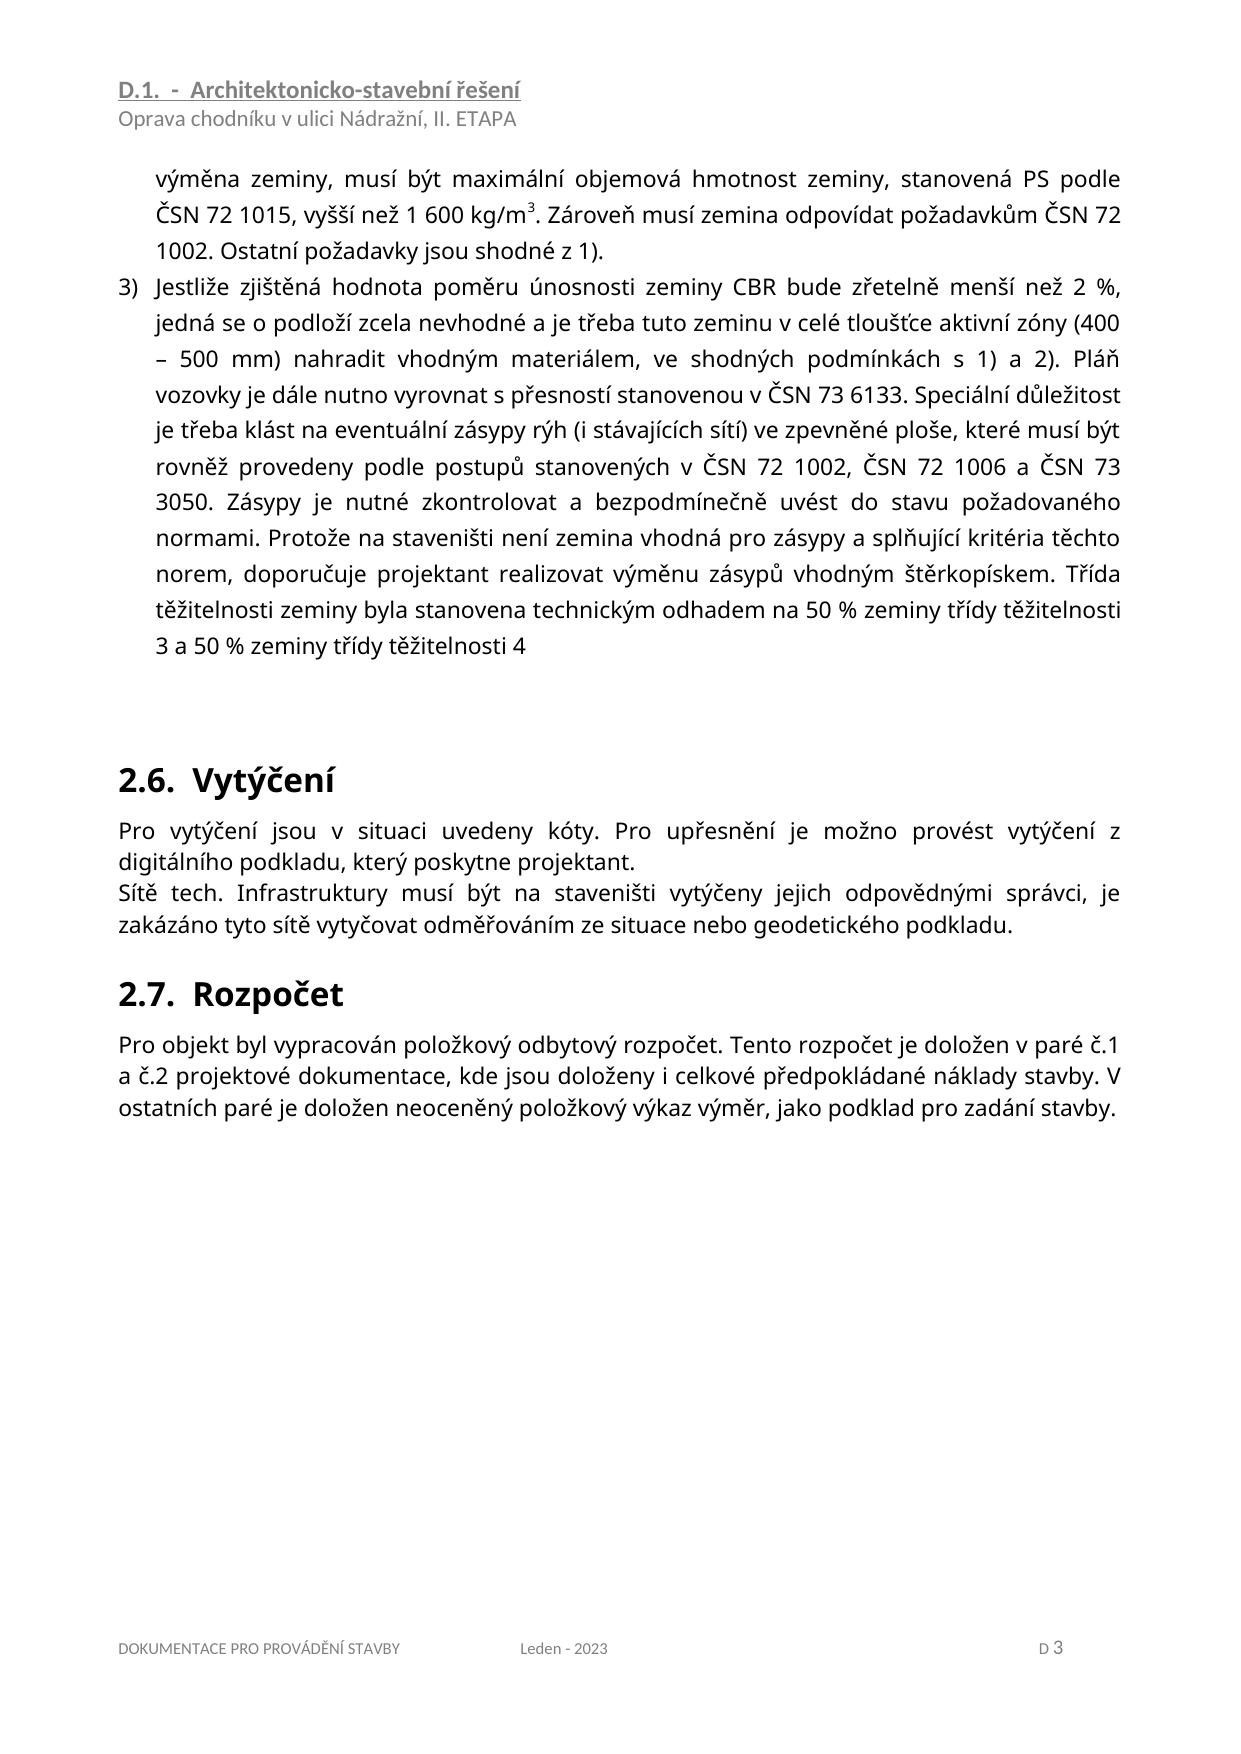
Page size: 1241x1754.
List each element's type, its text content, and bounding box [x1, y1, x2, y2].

text Sítě tech. Infrastruktury musí být na staveništi vytýčeny jejich odpovědnými správci, je zakázáno tyto sítě vytyčovat odměřováním ze situace nebo geodetického podkladu. [118, 877, 1122, 940]
list Jestliže zjištěná hodnota poměru únosnosti zeminy CBR bude zřetelně menší než 2 %, jedná se o podloží zcela nevhodné a je třeba tuto zeminu v celé tloušťce aktivní zóny (400 – 500 mm) nahradit vhodným materiálem, ve shodných podmínkách s 1) a 2). Pláň vozovky je dále nutno vyrovnat s přesností stanovenou v ČSN 73 6133. Speciální důležitost je třeba klást na eventuální zásypy rýh (i stávajících sítí) ve zpevněné ploše, které musí být rovněž provedeny podle postupů stanovených v ČSN 72 1002, ČSN 72 1006 a ČSN 73 3050. Zásypy je nutné zkontrolovat a bezpodmínečně uvést do stavu požadovaného normami. Protože na staveništi není zemina vhodná pro zásypy a splňující kritéria těchto norem, doporučuje projektant realizovat výměnu zásypů vhodným štěrkopískem. Třída těžitelnosti zeminy byla stanovena technickým odhadem na 50 % zeminy třídy těžitelnosti 3 a 50 % zeminy třídy těžitelnosti 4 [118, 271, 1122, 661]
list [118, 163, 1122, 266]
text 2.6. Vytýčení [118, 757, 1122, 802]
text Pro vytýčení jsou v situaci uvedeny kóty. Pro upřesnění je možno provést vytýčení z digitálního podkladu, který poskytne projektant. [118, 815, 1122, 877]
text 2.7. Rozpočet [118, 971, 1122, 1016]
text Pro objekt byl vypracován položkový odbytový rozpočet. Tento rozpočet je doložen v paré č.1 a č.2 projektové dokumentace, kde jsou doloženy i celkové předpokládané náklady stavby. V ostatních paré je doložen neoceněný položkový výkaz výměr, jako podklad pro zadání stavby. [118, 1029, 1122, 1123]
